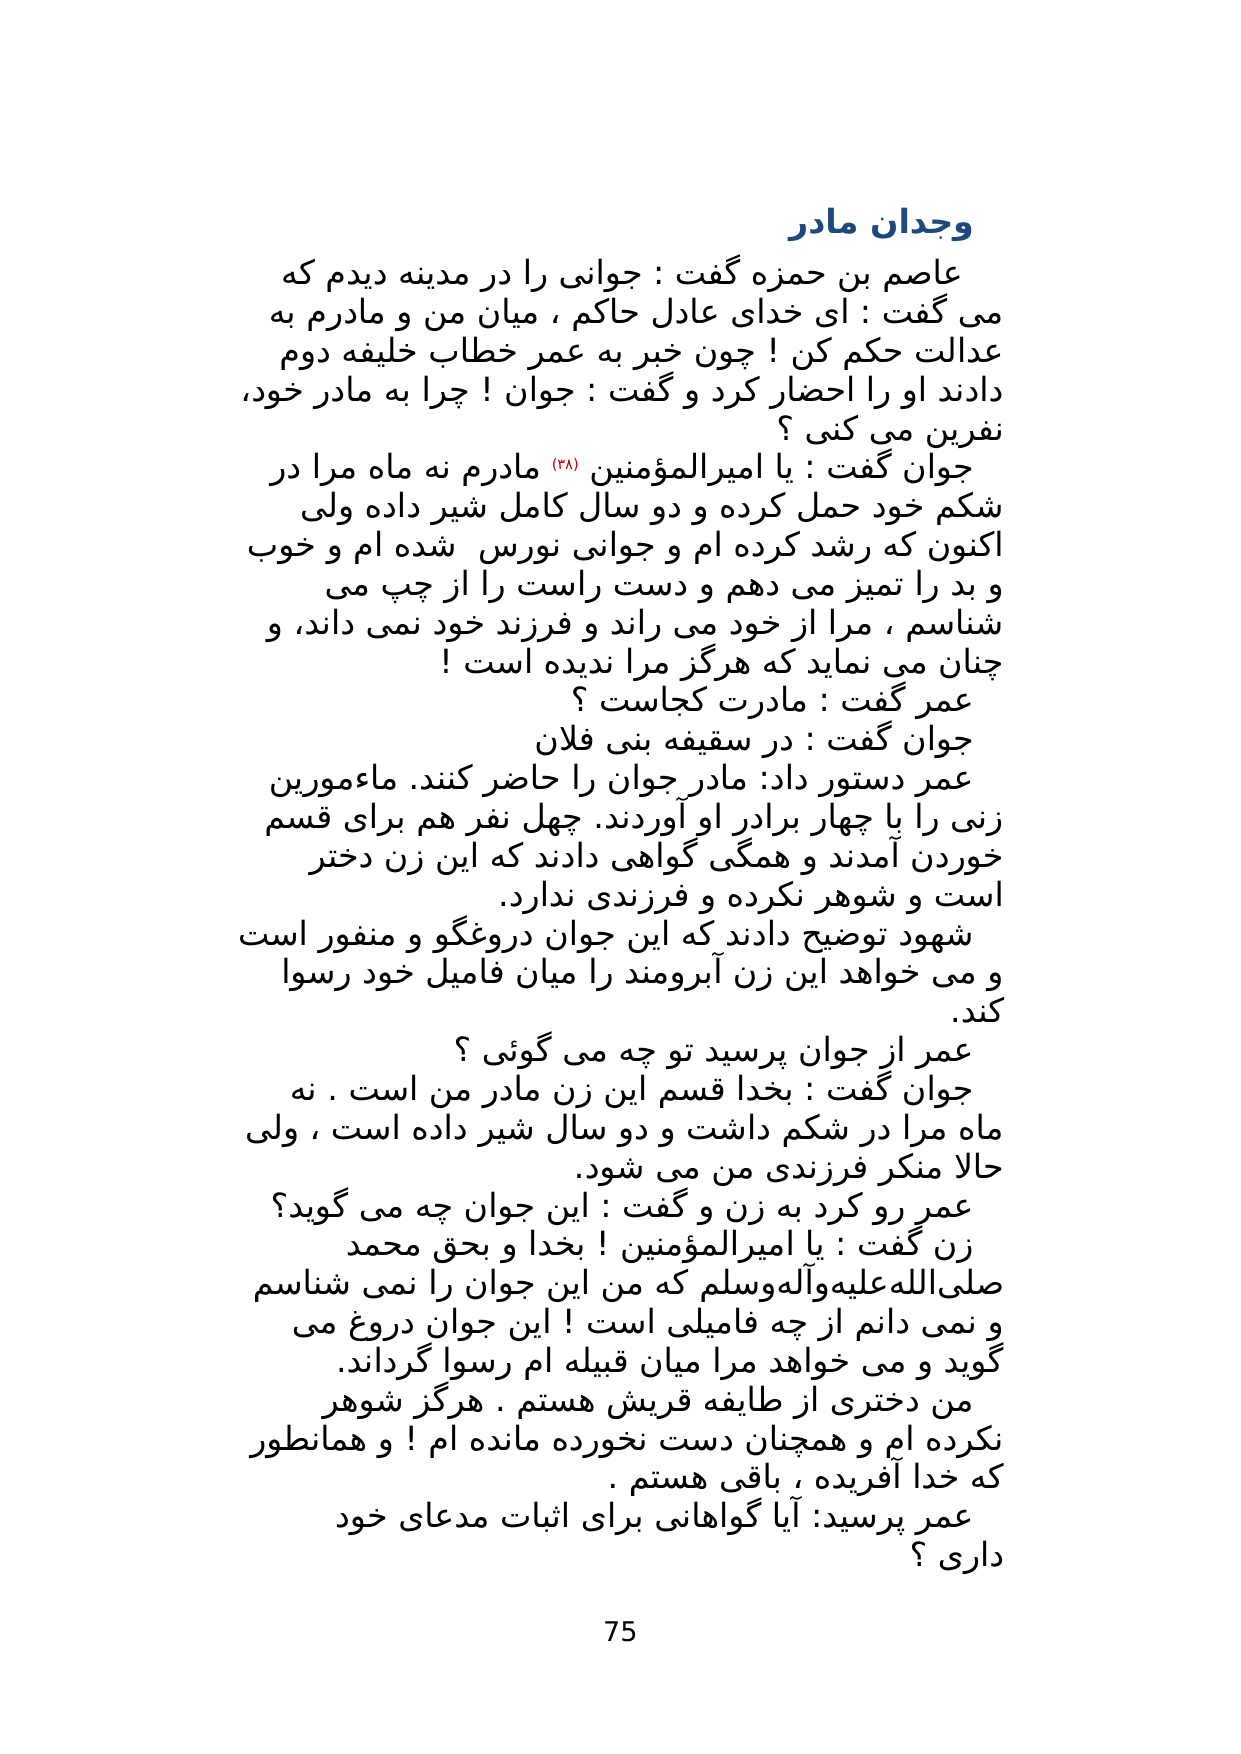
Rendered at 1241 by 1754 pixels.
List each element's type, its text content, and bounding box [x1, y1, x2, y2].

text عمر پرسيد: آيا گواهانى براى اثبات مدعاى خود دارى ؟ [236, 1497, 1004, 1574]
subtitle وجدان مادر [236, 202, 1004, 241]
text عمر رو كرد به زن و گفت : اين جوان چه مى گويد؟ [236, 1186, 1004, 1225]
text جوان گفت : يا اميرالمؤمنين (٣٨) مادرم نه ماه مرا در شكم خود حمل كرده و دو سال كامل شير داده ولى اكنون كه رشد كرده ام و جوانى نورس ‍ شده ام و خوب و بد را تميز مى دهم و دست راست را از چپ مى شناسم ، مرا از خود مى راند و فرزند خود نمى داند، و چنان مى نمايد كه هرگز مرا نديده است ! [236, 448, 1004, 681]
text من دخترى از طايفه قريش هستم . هرگز شوهر نكرده ام و همچنان دست نخورده مانده ام ! و همانطور كه خدا آفريده ، باقى هستم . [236, 1380, 1004, 1497]
text عاصم بن حمزه گفت : جوانى را در مدينه ديدم كه مى گفت : اى خداى عادل حاكم ، ميان من و مادرم به عدالت حكم كن ! چون خبر به عمر خطاب خليفه دوم دادند او را احضار كرد و گفت : جوان ! چرا به مادر خود، نفرين مى كنى ؟ [236, 253, 1004, 448]
text جوان گفت : بخدا قسم اين زن مادر من است . نه ماه مرا در شكم داشت و دو سال شير داده است ، ولى حالا منكر فرزندى من مى شود. [236, 1069, 1004, 1186]
text زن گفت : يا اميرالمؤمنين ! بخدا و بحق محمد صلى‌الله‌عليه‌وآله‌وسلم كه من اين جوان را نمى شناسم و نمى دانم از چه فاميلى است ! اين جوان دروغ مى گويد و مى خواهد مرا ميان قبيله ام رسوا گرداند. [236, 1225, 1004, 1380]
text عمر دستور داد: مادر جوان را حاضر كنند. ماءمورين زنى را با چهار برادر او آوردند. چهل نفر هم براى قسم خوردن آمدند و همگى گواهى دادند كه اين زن دختر است و شوهر نكرده و فرزندى ندارد. [236, 759, 1004, 914]
text شهود توضيح دادند كه اين جوان دروغگو و منفور است و مى خواهد اين زن آبرومند را ميان فاميل خود رسوا كند. [236, 914, 1004, 1031]
text عمر گفت : مادرت كجاست ؟ [236, 681, 1004, 720]
text عمر از جوان پرسيد تو چه مى گوئى ؟ [236, 1031, 1004, 1069]
text جوان گفت : در سقيفه بنى فلان [236, 720, 1004, 759]
